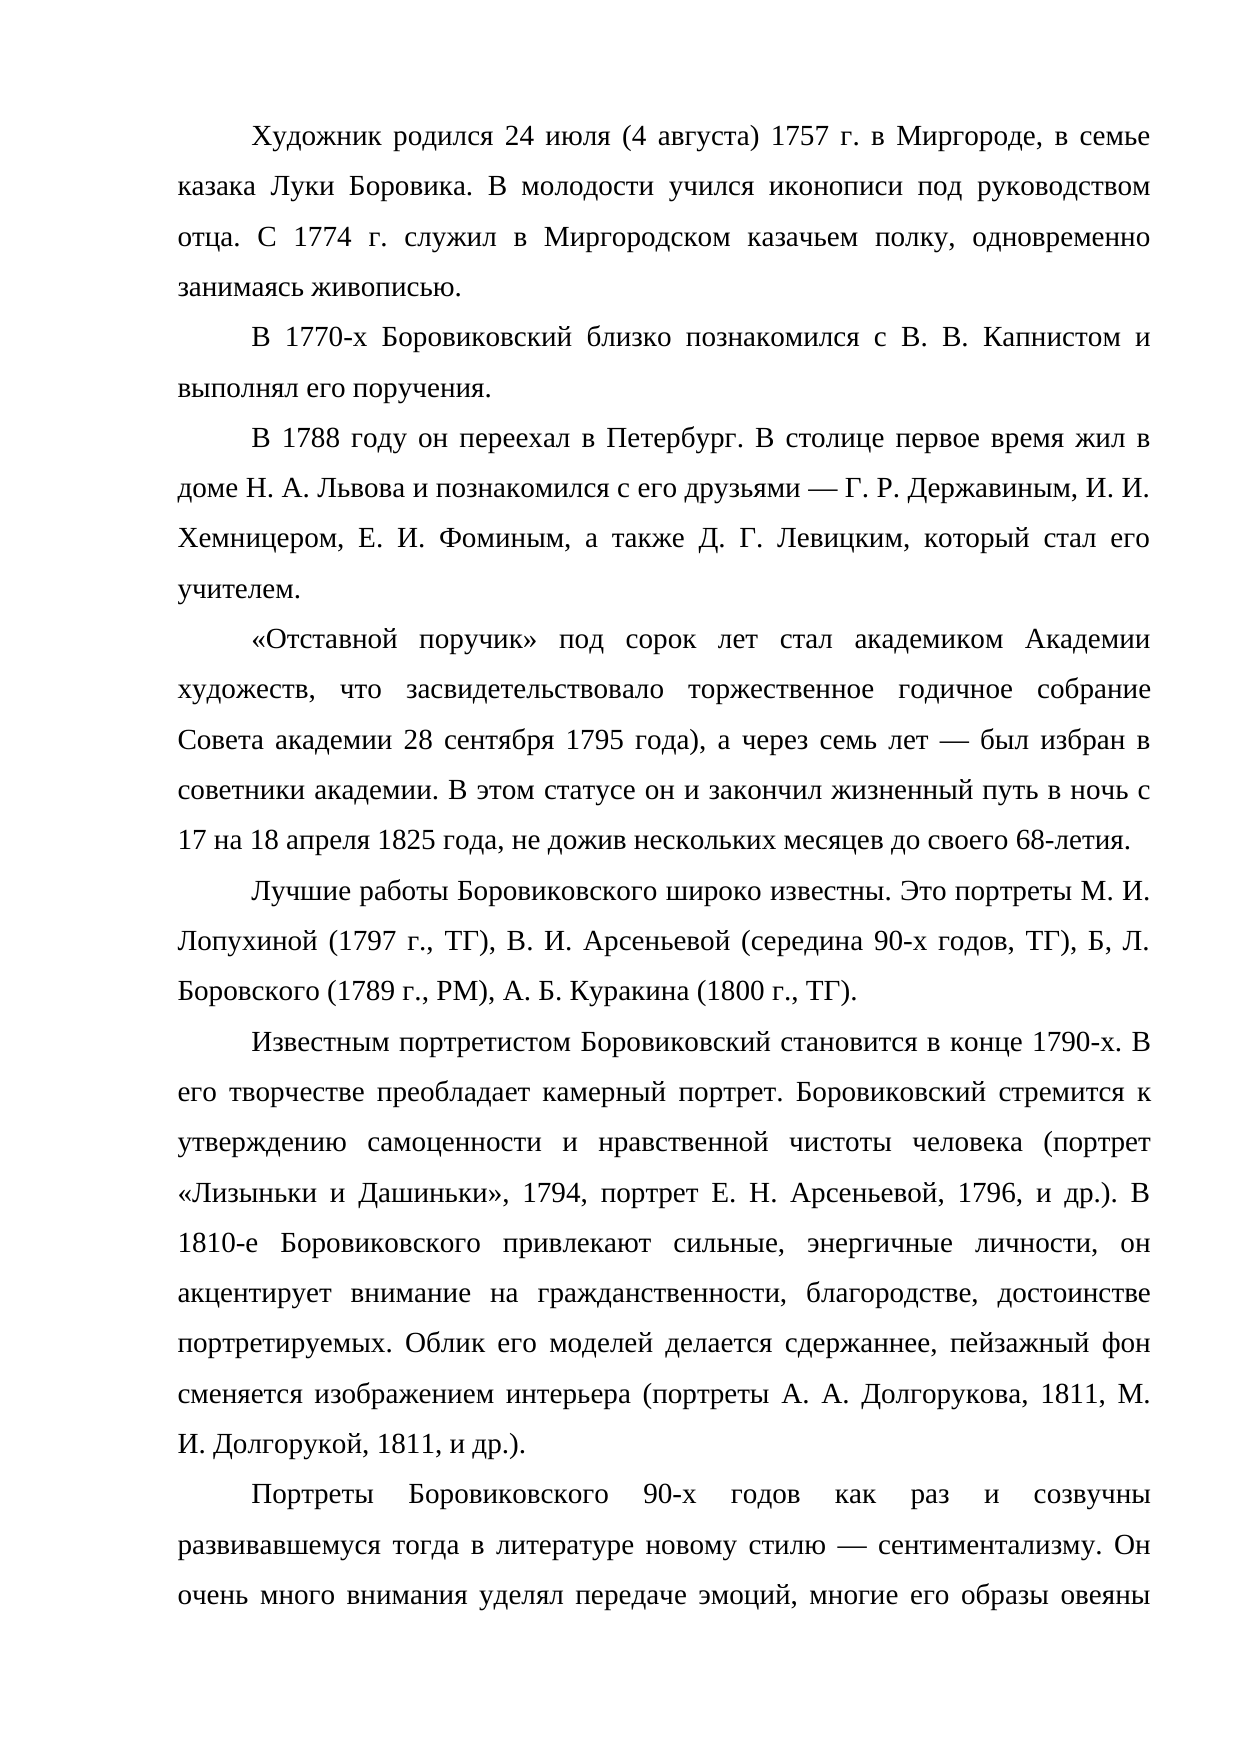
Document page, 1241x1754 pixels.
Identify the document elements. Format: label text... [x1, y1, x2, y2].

text В 1788 году он переехал в Петербург. В столице первое время жил в доме Н. А. Львова и познакомился с его друзьями — Г. Р. Державиным, И. И. Хемницером, Е. И. Фоминым, а также Д. Г. Левицким, который стал его учителем. [177, 420, 1152, 604]
text В 1770-х Боровиковский близко познакомился с В. В. Капнистом и выполнял его поручения. [177, 319, 1152, 403]
text Лучшие работы Боровиковского широко известны. Это портреты М. И. Лопухиной (1797 г., ТГ), В. И. Арсеньевой (середина 90-х годов, ТГ), Б, Л. Боровского (1789 г., РМ), А. Б. Куракина (1800 г., ТГ). [177, 873, 1152, 1007]
text «Отставной поручик» под сорок лет стал академиком Академии художеств, что засвидетельствовало торжественное годичное собрание Совета академии 28 сентября 1795 года), а через семь лет — был избран в советники академии. В этом статусе он и закончил жизненный путь в ночь с 17 на 18 апреля 1825 года, не дожив нескольких месяцев до своего 68-летия. [177, 621, 1152, 856]
text Художник родился 24 июля (4 августа) 1757 г. в Миргороде, в семье казака Луки Боровика. В молодости учился иконописи под руководством отца. С 1774 г. служил в Миргородском казачьем полку, одновременно занимаясь живописью. [177, 118, 1152, 303]
text Известным портретистом Боровиковский становится в конце 1790-х. В его творчестве преобладает камерный портрет. Боровиковский стремится к утверждению самоценности и нравственной чистоты человека (портрет «Лизыньки и Дашиньки», 1794, портрет Е. Н. Арсеньевой, 1796, и др.). В 1810-е Боровиковского привлекают сильные, энергичные личности, он акцентирует внимание на гражданственности, благородстве, достоинстве портретируемых. Облик его моделей делается сдержаннее, пейзажный фон сменяется изображением интерьера (портреты А. А. Долгорукова, 1811, М. И. Долгорукой, 1811, и др.). [177, 1024, 1152, 1460]
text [177, 1477, 1152, 1611]
